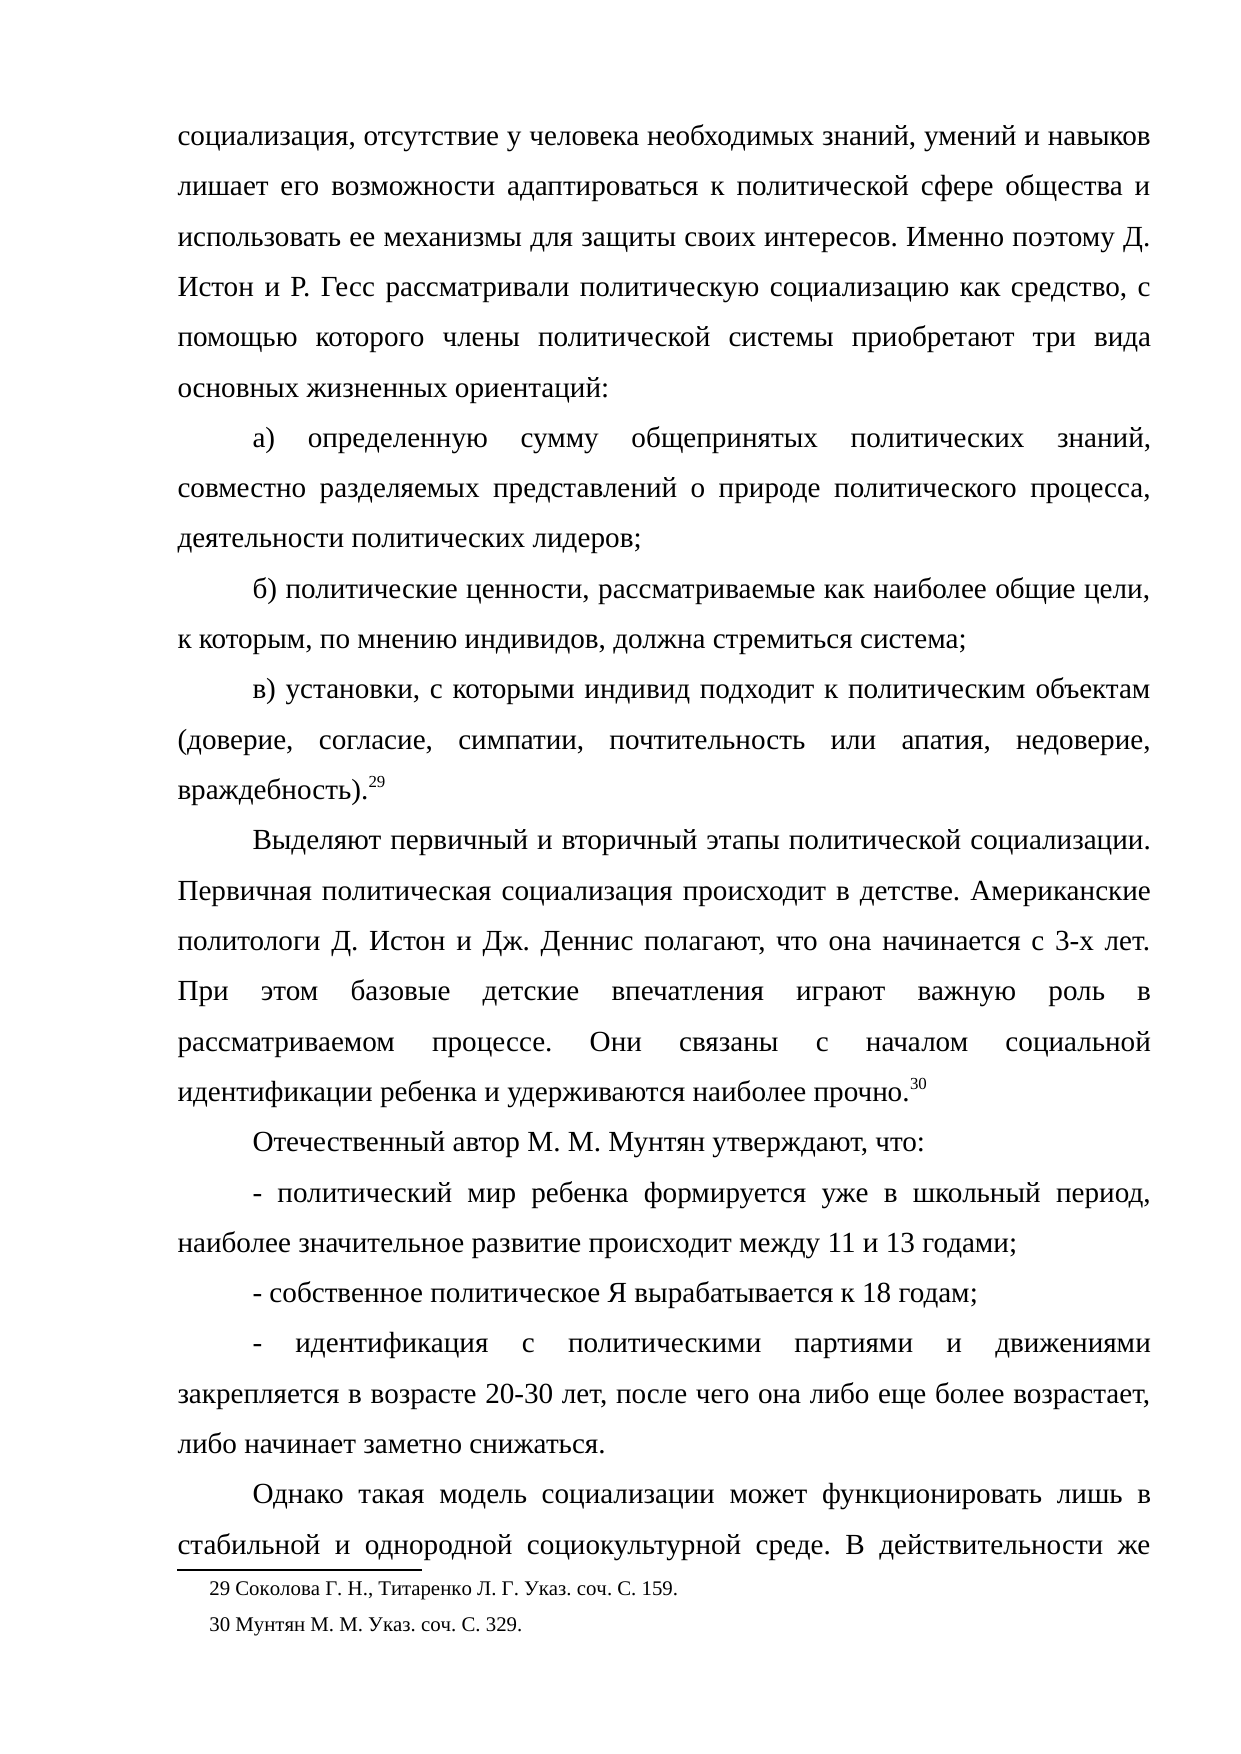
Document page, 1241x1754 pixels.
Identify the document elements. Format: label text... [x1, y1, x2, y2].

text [177, 118, 1152, 403]
text - политический мир ребенка формируется уже в школьный период, наиболее значительное развитие происходит между 11 и 13 годами; [177, 1175, 1152, 1258]
text Отечественный автор М. М. Мунтян утверждают, что: [177, 1124, 1152, 1158]
text б) политические ценности, рассматриваемые как наиболее общие цели, к которым, по мнению индивидов, должна стремиться система; [177, 571, 1152, 655]
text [177, 1477, 1152, 1560]
text в) установки, с которыми индивид подходит к политическим объектам (доверие, согласие, симпатии, почтительность или апатия, недоверие, враждебность). [177, 672, 1152, 806]
text - собственное политическое Я вырабатывается к 18 годам; [177, 1275, 1152, 1309]
text а) определенную сумму общепринятых политических знаний, совместно разделяемых представлений о природе политического процесса, деятельности политических лидеров; [177, 420, 1152, 554]
text Выделяют первичный и вторичный этапы политической социализации. Первичная политическая социализация происходит в детстве. Американские политологи Д. Истон и Дж. Деннис полагают, что она начинается с 3-х лет. При этом базовые детские впечатления играют важную роль в рассматриваемом процессе. Они связаны с началом социальной идентификации ребенка и удерживаются наиболее прочно. [177, 822, 1152, 1108]
text - идентификация с политическими партиями и движениями закрепляется в возрасте 20-30 лет, после чего она либо еще более возрастает, либо начинает заметно снижаться. [177, 1326, 1152, 1460]
